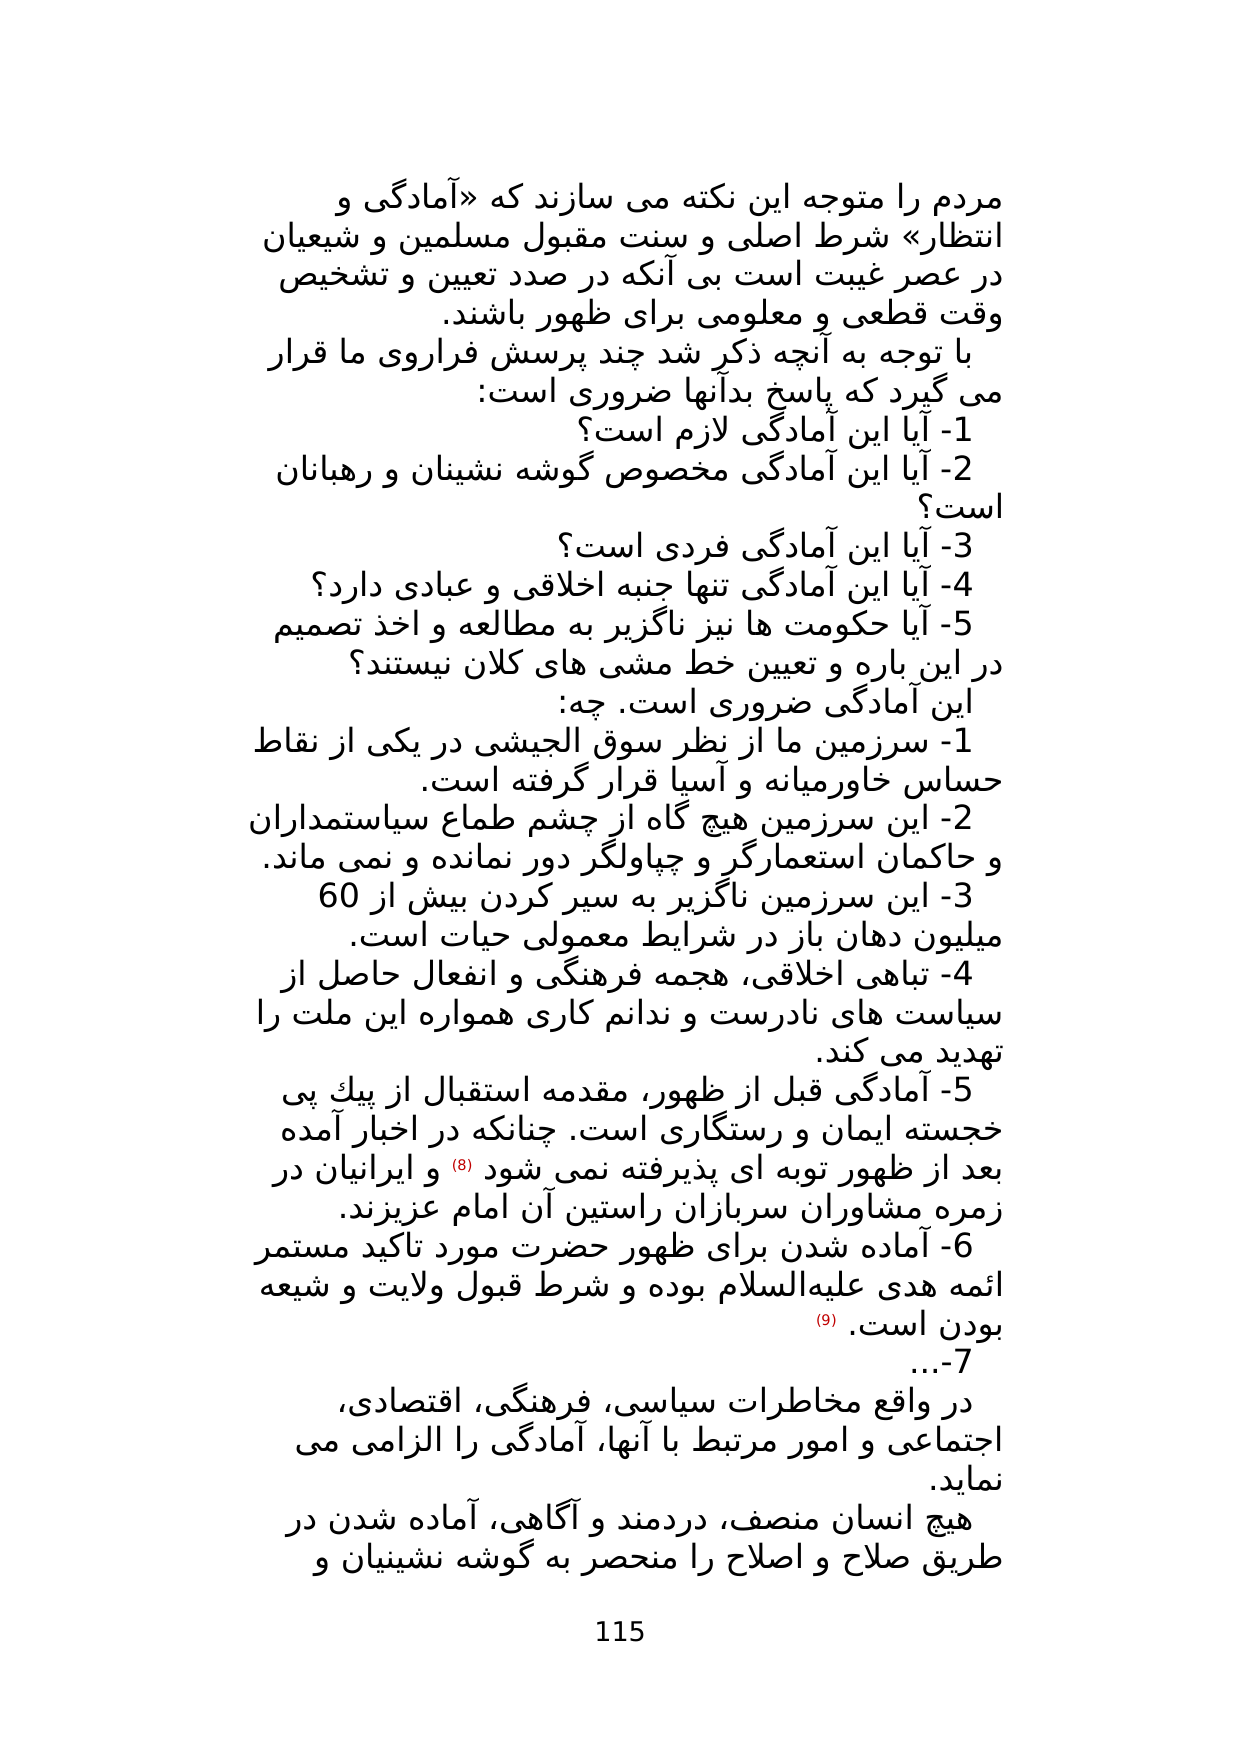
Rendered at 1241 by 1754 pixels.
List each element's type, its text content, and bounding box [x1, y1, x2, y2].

text 1- آيا اين آمادگى لازم است؟ [236, 410, 1004, 449]
text 5- آمادگى قبل از ظهور، مقدمه استقبال از پيك پى خجسته ايمان و رستگارى است. چنانكه در اخبار آمده بعد از ظهور توبه اى پذيرفته نمى شود (8) و ايرانيان در زمره مشاوران سربازان راستين آن امام عزيزند. [236, 1071, 1004, 1226]
text 4- تباهى اخلاقى، هجمه فرهنگى و انفعال حاصل از سياست هاى نادرست و ندانم كارى همواره اين ملت را تهديد مى كند. [236, 954, 1004, 1071]
text 2- آيا اين آمادگى مخصوص گوشه نشينان و رهبانان است؟ [236, 449, 1004, 527]
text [236, 177, 1004, 333]
text 1- سرزمين ما از نظر سوق الجيشى در يكى از نقاط حساس خاورميانه و آسيا قرار گرفته است. [236, 721, 1004, 799]
text 2- اين سرزمين هيچ گاه از چشم طماع سياستمداران و حاكمان استعمارگر و چپاولگر دور نمانده و نمى ماند. [236, 799, 1004, 877]
text 3- آيا اين آمادگى فردى است؟ [236, 527, 1004, 566]
text 7-... [236, 1343, 1004, 1382]
text 6- آماده شدن براى ظهور حضرت مورد تاكيد مستمر ائمه هدى عليه‌السلام بوده و شرط قبول ولايت و شيعه بودن است. (9) [236, 1226, 1004, 1343]
text با توجه به آنچه ذكر شد چند پرسش فراروى ما قرار مى گيرد كه پاسخ بدآنها ضرورى است: [236, 333, 1004, 410]
text در واقع مخاطرات سياسى، فرهنگى، اقتصادى، اجتماعى و امور مرتبط با آنها، آمادگى را الزامى مى نمايد. [236, 1382, 1004, 1498]
text 4- آيا اين آمادگى تنها جنبه اخلاقى و عبادى دارد؟ [236, 566, 1004, 604]
text 5- آيا حكومت ها نيز ناگزير به مطالعه و اخذ تصميم در اين باره و تعيين خط مشى هاى كلان نيستند؟ [236, 604, 1004, 682]
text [236, 1498, 1004, 1576]
text اين آمادگى ضرورى است. چه: [236, 682, 1004, 721]
text 3- اين سرزمين ناگزير به سير كردن بيش از 60 ميليون دهان باز در شرايط معمولى حيات است. [236, 877, 1004, 954]
